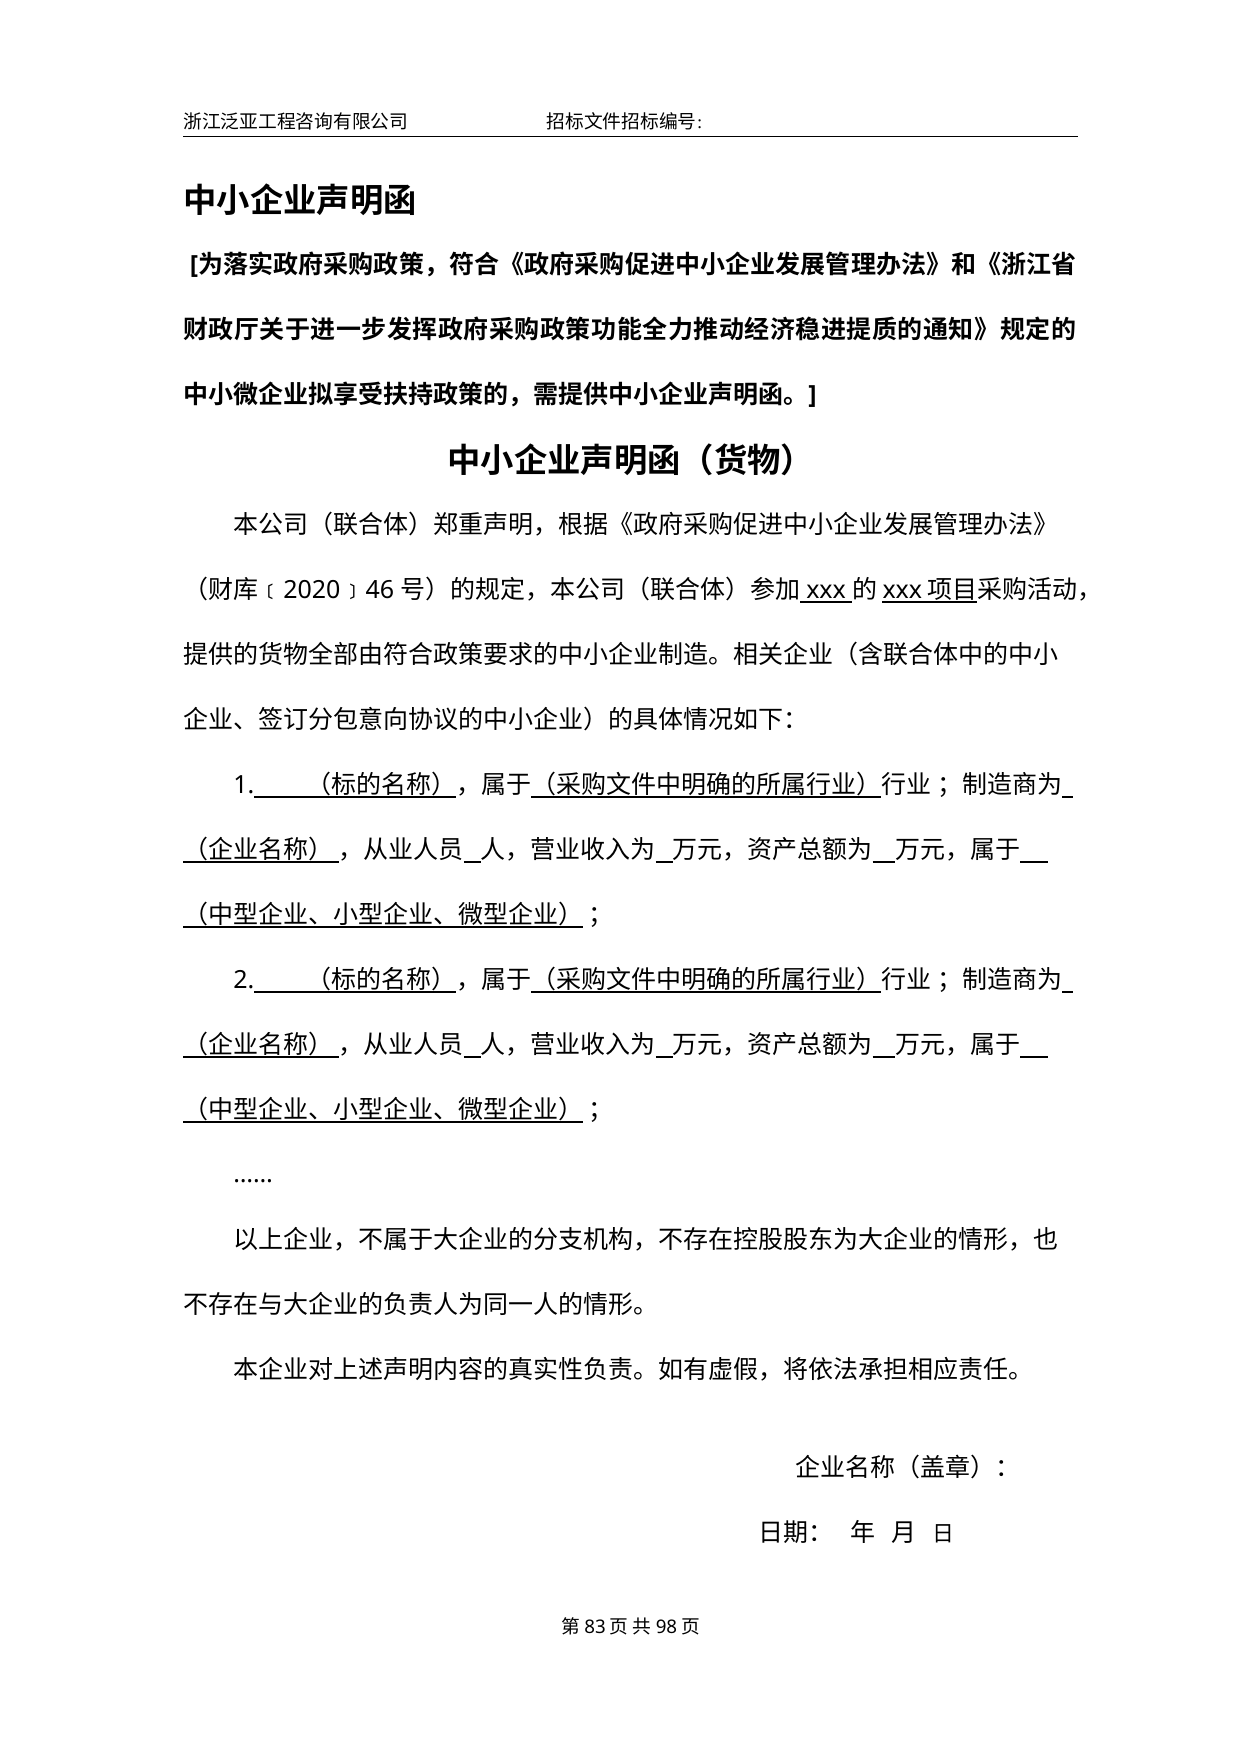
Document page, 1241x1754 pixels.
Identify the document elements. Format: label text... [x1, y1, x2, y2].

text 中小企业声明函（货物） [183, 426, 1078, 491]
text 日期： 年 月 日 [183, 1498, 1034, 1563]
text 以上企业，不属于大企业的分支机构，不存在控股股东为大企业的情形，也不存在与大企业的负责人为同一人的情形。 [183, 1206, 1078, 1336]
text 2. （标的名称），属于（采购文件中明确的所属行业）行业 ；制造商为 （企业名称） ，从业人员 人，营业收入为 万元，资产总额为 万元，属于 （中型企业、小型企业、微型企业） ； [183, 946, 1078, 1141]
text 中小企业声明函 [183, 166, 1078, 231]
text 企业名称（盖章）： [183, 1433, 1034, 1498]
text 本公司（联合体）郑重声明，根据《政府采购促进中小企业发展管理办法》 （财库﹝2020﹞46 号）的规定，本公司（联合体）参加 xxx 的xxx项目采购活动，提供的货物全部由符合政策要求的中小企业制造。相关企业（含联合体中的中小企业、签订分包意向协议的中小企业）的具体情况如下： [183, 491, 1078, 751]
text …… [183, 1141, 1078, 1206]
text 1. （标的名称），属于（采购文件中明确的所属行业）行业 ；制造商为 （企业名称） ，从业人员 人，营业收入为 万元，资产总额为 万元，属于 （中型企业、小型企业、微型企业） ； [183, 751, 1078, 946]
text [为落实政府采购政策，符合《政府采购促进中小企业发展管理办法》和《浙江省财政厅关于进一步发挥政府采购政策功能全力推动经济稳进提质的通知》规定的中小微企业拟享受扶持政策的，需提供中小企业声明函。] [183, 231, 1078, 426]
text 本企业对上述声明内容的真实性负责。如有虚假，将依法承担相应责任。 [183, 1336, 1078, 1401]
